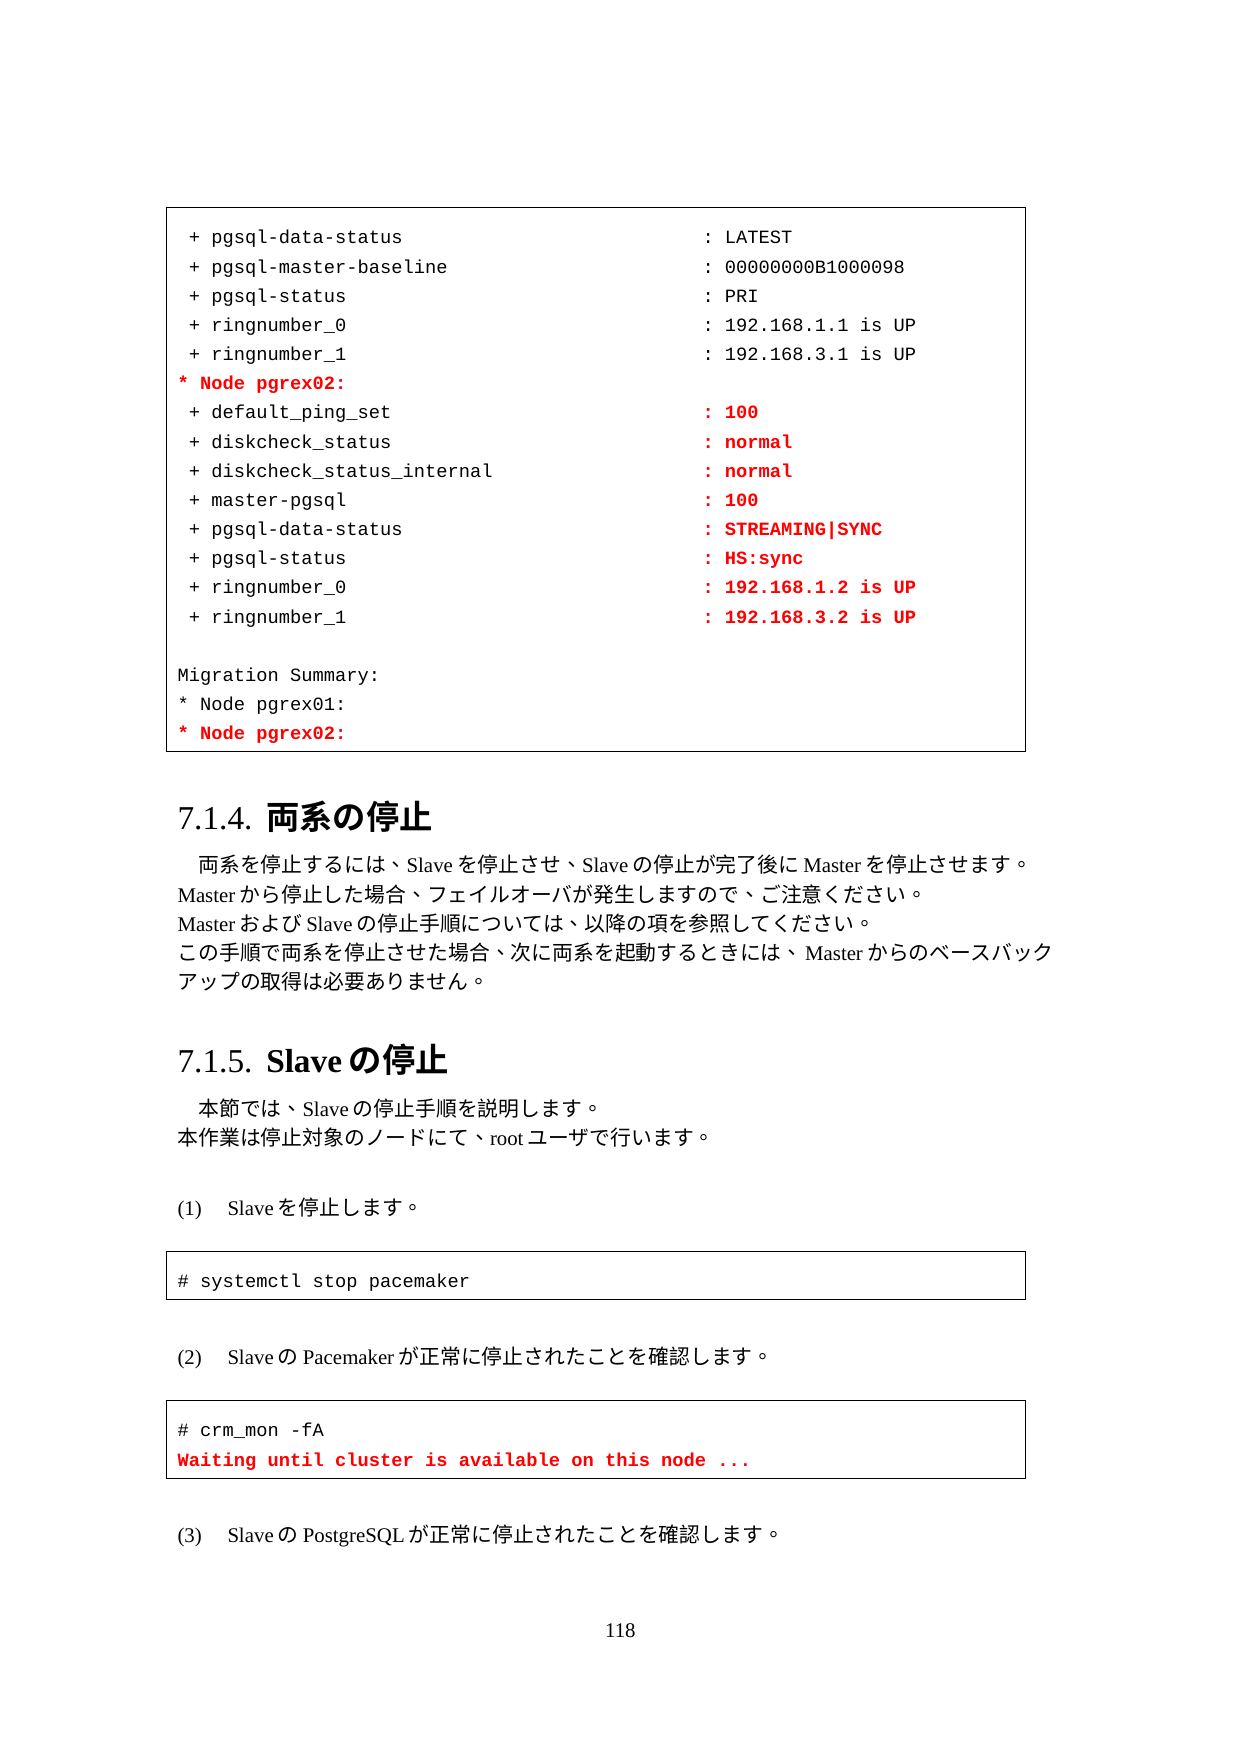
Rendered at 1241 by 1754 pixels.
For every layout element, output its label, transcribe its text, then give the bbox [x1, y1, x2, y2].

subtitle 両系の停止 [177, 794, 1063, 839]
text 本作業は停止対象のノードにて、rootユーザで行います。 [177, 1122, 1054, 1151]
list SlaveのPacemakerが正常に停止されたことを確認します。 [177, 1342, 1063, 1371]
list Slaveを停止します。 [177, 1193, 1063, 1222]
table_header # systemctl stop pacemaker [167, 1252, 1025, 1299]
text 両系を停止するには、Slaveを停止させ、Slaveの停止が完了後にMasterを停止させます。 [177, 850, 1054, 879]
subtitle Slaveの停止 [177, 1037, 1063, 1083]
text この手順で両系を停止させた場合、次に両系を起動するときには、Masterからのベースバックアップの取得は必要ありません。 [177, 937, 1054, 996]
list SlaveのPostgreSQLが正常に停止されたことを確認します。 [177, 1520, 1063, 1549]
text Masterから停止した場合、フェイルオーバが発生しますので、ご注意ください。 [177, 879, 1054, 908]
text MasterおよびSlaveの停止手順については、以降の項を参照してください。 [177, 908, 1054, 937]
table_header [167, 208, 1025, 751]
table_header # crm_mon -fA Waiting until cluster is available on this node ... [167, 1401, 1025, 1477]
text 本節では、Slaveの停止手順を説明します。 [177, 1093, 1054, 1122]
